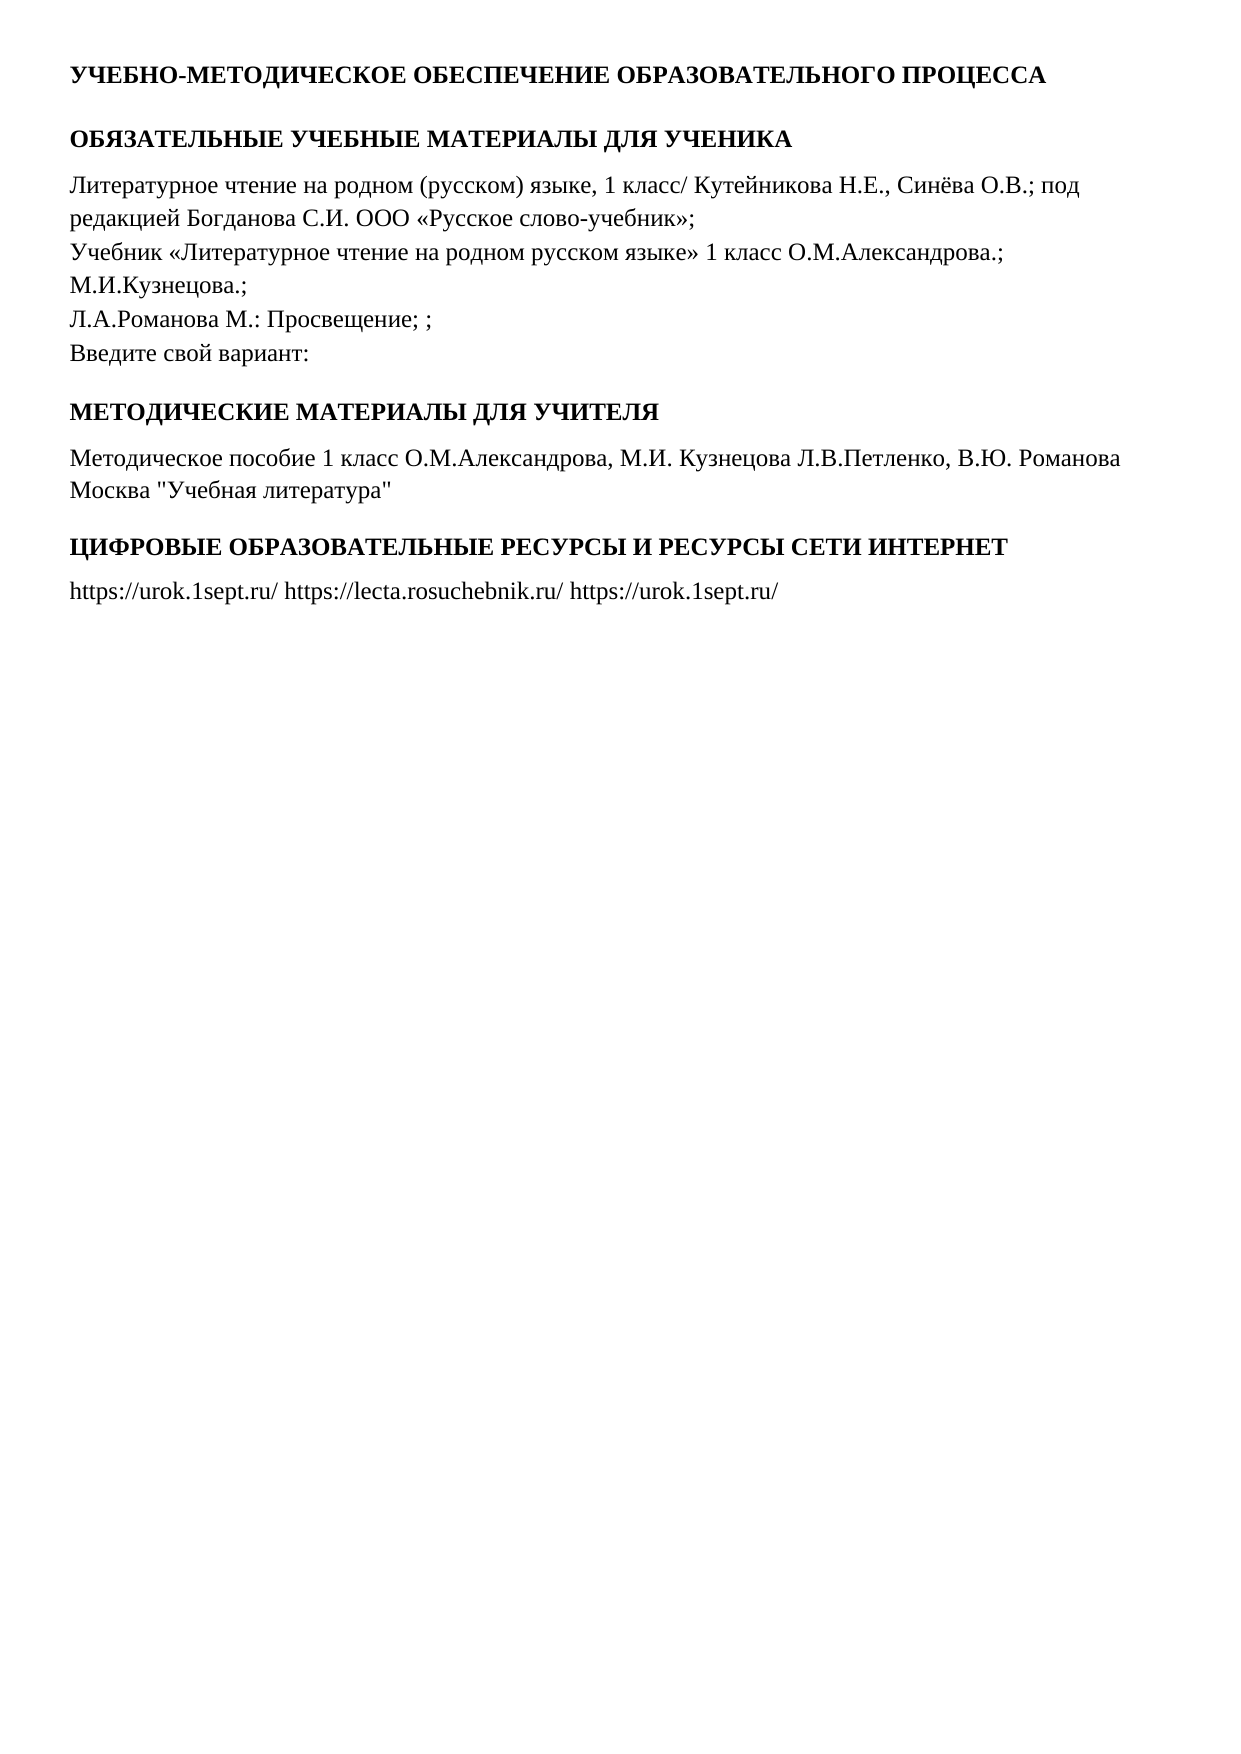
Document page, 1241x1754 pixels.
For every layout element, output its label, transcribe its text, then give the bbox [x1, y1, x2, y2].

text Методическое пособие 1 класс О.М.Александрова, М.И. Кузнецова Л.В.Петленко, В.Ю. Романова Москва "Учебная литература" [69, 443, 1127, 503]
text Литературное чтение на родном (русском) языке, 1 класс/ Кутейникова Н.Е., Синёва О.В.; под редакцией Богданова С.И. ООО «Русское слово-учебник»; Учебник «Литературное чтение на родном русском языке» 1 класс О.М.Александрова.; М.И.Кузнецова.; Л.А.Романова М.: Просвещение; ; Введите свой вариант: [69, 170, 1082, 366]
text МЕТОДИЧЕСКИЕ МАТЕРИАЛЫ ДЛЯ УЧИТЕЛЯ [69, 399, 1172, 426]
text ОБЯЗАТЕЛЬНЫЕ УЧЕБНЫЕ МАТЕРИАЛЫ ДЛЯ УЧЕНИКА [69, 125, 1172, 153]
text УЧЕБНО-МЕТОДИЧЕСКОЕ ОБЕСПЕЧЕНИЕ ОБРАЗОВАТЕЛЬНОГО ПРОЦЕССА [69, 62, 1172, 89]
text https://urok.1sept.ru/ https://lecta.rosuchebnik.ru/ https://urok.1sept.ru/ [69, 578, 1172, 605]
text ЦИФРОВЫЕ ОБРАЗОВАТЕЛЬНЫЕ РЕСУРСЫ И РЕСУРСЫ СЕТИ ИНТЕРНЕТ [69, 533, 1172, 561]
